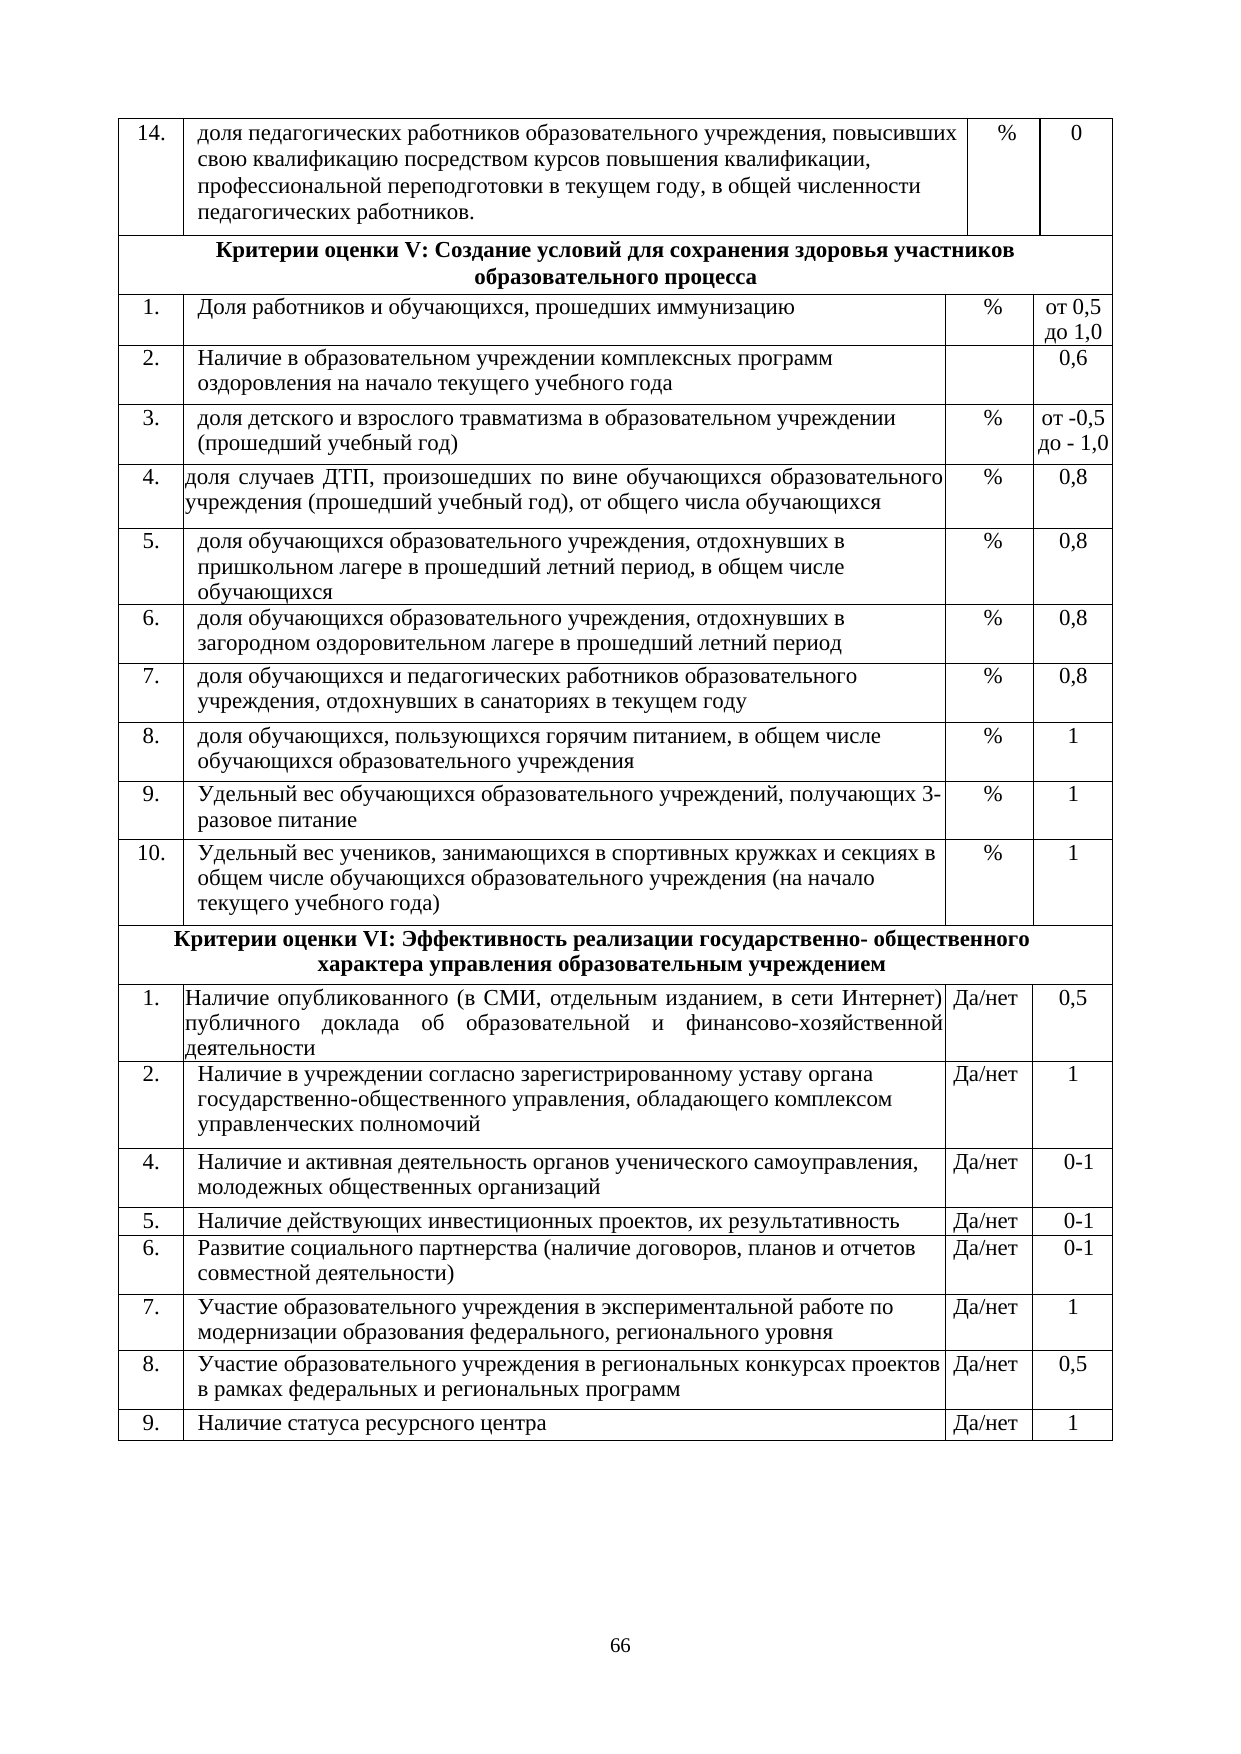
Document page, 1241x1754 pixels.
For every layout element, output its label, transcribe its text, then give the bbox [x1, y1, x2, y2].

table_cell Наличие в учреждении согласно зарегистрированному уставу органа государственно-общественного управления, обладающего комплексом управленческих полномочий [184, 1062, 945, 1148]
table_cell Удельный вес учеников, занимающихся в спортивных кружках и секциях в общем числе обучающихся образовательного учреждения (на начало текущего учебного года) [184, 840, 945, 925]
table_cell 10. [119, 840, 183, 925]
table_cell Да/нет [946, 1236, 1032, 1293]
table_cell доля обучающихся образовательного учреждения, отдохнувших в пришкольном лагере в прошедший летний период, в общем числе обучающихся [184, 529, 945, 604]
table_cell Наличие действующих инвестиционных проектов, их результативность [184, 1208, 945, 1234]
table_cell Да/нет [946, 1149, 1032, 1207]
table_cell % [946, 529, 1033, 604]
table_cell 0,8 [1034, 605, 1112, 663]
table_cell 1 [1033, 1410, 1112, 1440]
table_cell 7. [119, 664, 183, 722]
table_cell от -0,5 до - 1,0 [1034, 405, 1112, 464]
table_cell Участие образовательного учреждения в региональных конкурсах проектов в рамках федеральных и региональных программ [184, 1351, 945, 1409]
table_cell доля педагогических работников образовательного учреждения, повысивших свою квалификацию посредством курсов повышения квалификации, профессиональной переподготовки в текущем году, в общей численности педагогических работников. [184, 119, 967, 235]
table_cell 9. [119, 1410, 183, 1440]
table_cell 6. [119, 605, 183, 663]
table_cell 0,5 [1033, 985, 1112, 1061]
table_cell Да/нет [946, 1410, 1032, 1440]
table_cell 0,5 [1033, 1351, 1112, 1409]
table_cell 4. [119, 1149, 183, 1207]
table_cell 1 [1034, 840, 1112, 925]
table_cell доля обучающихся образовательного учреждения, отдохнувших в загородном оздоровительном лагере в прошедший летний период [184, 605, 945, 663]
table_cell 0,8 [1034, 664, 1112, 722]
table_cell Удельный вес обучающихся образовательного учреждений, получающих 3-разовое питание [184, 782, 945, 839]
table_cell 2. [119, 346, 183, 404]
table_cell от 0,5 до 1,0 [1034, 295, 1112, 345]
table_cell Наличие в образовательном учреждении комплексных программ оздоровления на начало текущего учебного года [184, 346, 945, 404]
table_cell Да/нет [946, 985, 1032, 1061]
table_cell 1 [1033, 1062, 1112, 1148]
table_cell 9. [119, 782, 183, 839]
table_cell Доля работников и обучающихся, прошедших иммунизацию [184, 295, 945, 345]
table_cell Наличие опубликованного (в СМИ, отдельным изданием, в сети Интернет) публичного доклада об образовательной и финансово-хозяйственной деятельности [184, 985, 945, 1061]
table_cell Наличие и активная деятельность органов ученического самоуправления, молодежных общественных организаций [184, 1149, 945, 1207]
table_cell 8. [119, 1351, 183, 1409]
table_cell Критерии оценки VI: Эффективность реализации государственно- общественного характера управления образовательным учреждением [119, 926, 1112, 984]
table_cell % [946, 840, 1033, 925]
table_cell 6. [119, 1236, 183, 1293]
table_cell Участие образовательного учреждения в экспериментальной работе по модернизации образования федерального, регионального уровня [184, 1295, 945, 1350]
table_cell 0,8 [1034, 465, 1112, 528]
table_cell 2. [119, 1062, 183, 1148]
table_cell 1. [119, 295, 183, 345]
table_cell % [946, 723, 1033, 781]
table_cell % [946, 782, 1033, 839]
table_cell 1 [1034, 782, 1112, 839]
table_cell 14. [119, 119, 183, 235]
table_cell 8. [119, 723, 183, 781]
table_cell % [946, 605, 1033, 663]
table_cell 4. [119, 465, 183, 528]
table_cell 1. [119, 985, 183, 1061]
table_cell доля случаев ДТП, произошедших по вине обучающихся образовательного учреждения (прошедший учебный год), от общего числа обучающихся [184, 465, 945, 528]
table_cell Да/нет [946, 1295, 1032, 1350]
table_cell 0-1 [1033, 1236, 1112, 1293]
table_cell 0,8 [1034, 529, 1112, 604]
table_cell 7. [119, 1295, 183, 1350]
table_cell 0-1 [1033, 1149, 1112, 1207]
table_cell 5. [119, 1208, 183, 1234]
table_cell доля обучающихся и педагогических работников образовательного учреждения, отдохнувших в санаториях в текущем году [184, 664, 945, 722]
table_cell Да/нет [946, 1208, 1032, 1234]
table_cell 0-1 [1033, 1208, 1112, 1234]
table_cell Наличие статуса ресурсного центра [184, 1410, 945, 1440]
table_cell 0 [1041, 119, 1112, 235]
table_cell 1 [1033, 1295, 1112, 1350]
table_cell % [946, 664, 1033, 722]
table_cell 3. [119, 405, 183, 464]
table_cell доля обучающихся, пользующихся горячим питанием, в общем числе обучающихся образовательного учреждения [184, 723, 945, 781]
table_cell % [968, 119, 1039, 235]
table_cell 5. [119, 529, 183, 604]
table_cell Да/нет [946, 1062, 1032, 1148]
table_cell [946, 346, 1033, 404]
table_cell Критерии оценки V: Создание условий для сохранения здоровья участников образовательного процесса [119, 236, 1112, 293]
table_cell % [946, 295, 1033, 345]
table_cell % [946, 465, 1033, 528]
table_cell Да/нет [946, 1351, 1032, 1409]
table_cell доля детского и взрослого травматизма в образовательном учреждении (прошедший учебный год) [184, 405, 945, 464]
table_cell 0,6 [1034, 346, 1112, 404]
table_cell 1 [1034, 723, 1112, 781]
table_cell % [946, 405, 1033, 464]
table_cell Развитие социального партнерства (наличие договоров, планов и отчетов совместной деятельности) [184, 1236, 945, 1293]
